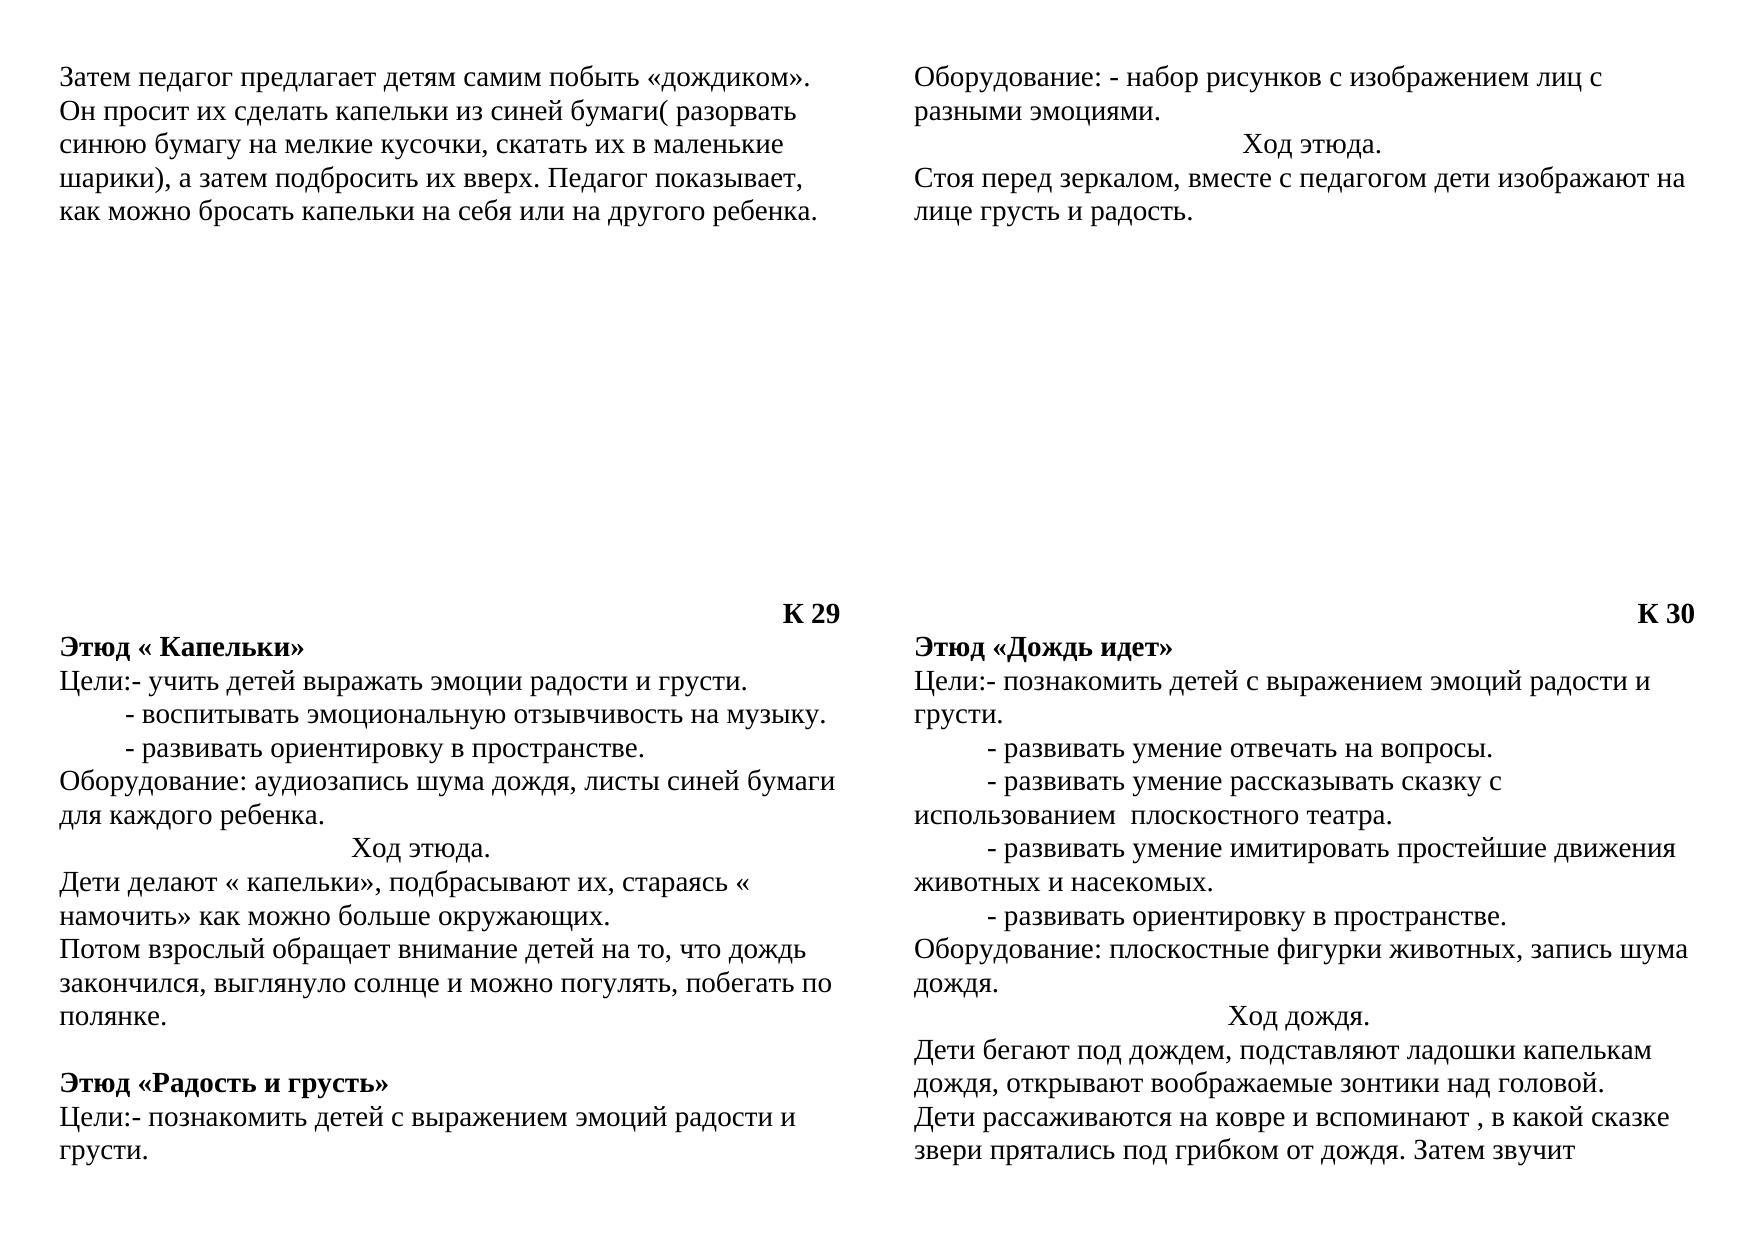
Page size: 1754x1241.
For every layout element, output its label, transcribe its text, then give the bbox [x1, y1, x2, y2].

text Этюд «Дождь идет» [914, 629, 1695, 663]
text Цели:- учить детей выражать эмоции радости и грусти. [59, 663, 840, 696]
text К 30 [914, 596, 1695, 629]
text - развивать умение рассказывать сказку с использованием плоскостного театра. [914, 763, 1695, 831]
list К 29 [59, 596, 840, 629]
text Ход этюда. [59, 831, 840, 864]
text - развивать умение отвечать на вопросы. [914, 730, 1695, 763]
text Затем педагог предлагает детям самим побыть «дождиком». Он просит их сделать капельки из синей бумаги( разорвать синюю бумагу на мелкие кусочки, скатать их в маленькие шарики), а затем подбросить их вверх. Педагог показывает, как можно бросать капельки на себя или на другого ребенка. [59, 59, 840, 227]
text Дети делают « капельки», подбрасывают их, стараясь « намочить» как можно больше окружающих. [59, 864, 840, 931]
text Ход этюда. [914, 126, 1695, 160]
text - развивать ориентировку в пространстве. [914, 898, 1695, 931]
text Цели:- познакомить детей с выражением эмоций радости и грусти. [59, 1099, 840, 1166]
text - развивать ориентировку в пространстве. [59, 730, 840, 763]
text Ход дождя. [914, 998, 1695, 1032]
text - воспитывать эмоциональную отзывчивость на музыку. [59, 696, 840, 730]
text - развивать умение имитировать простейшие движения животных и насекомых. [914, 831, 1695, 898]
text Цели:- познакомить детей с выражением эмоций радости и грусти. [914, 663, 1695, 730]
text Оборудование: плоскостные фигурки животных, запись шума дождя. [914, 931, 1695, 998]
text Стоя перед зеркалом, вместе с педагогом дети изображают на лице грусть и радость. [914, 160, 1695, 227]
text Дети бегают под дождем, подставляют ладошки капелькам дождя, открывают воображаемые зонтики над головой. [914, 1032, 1695, 1099]
text Оборудование: аудиозапись шума дождя, листы синей бумаги для каждого ребенка. [59, 763, 840, 831]
text Потом взрослый обращает внимание детей на то, что дождь закончился, выглянуло солнце и можно погулять, побегать по полянке. [59, 931, 840, 1032]
list Этюд «Радость и грусть» [59, 1065, 840, 1099]
text Оборудование: - набор рисунков с изображением лиц с разными эмоциями. [914, 59, 1695, 126]
text Этюд « Капельки» [59, 629, 840, 663]
